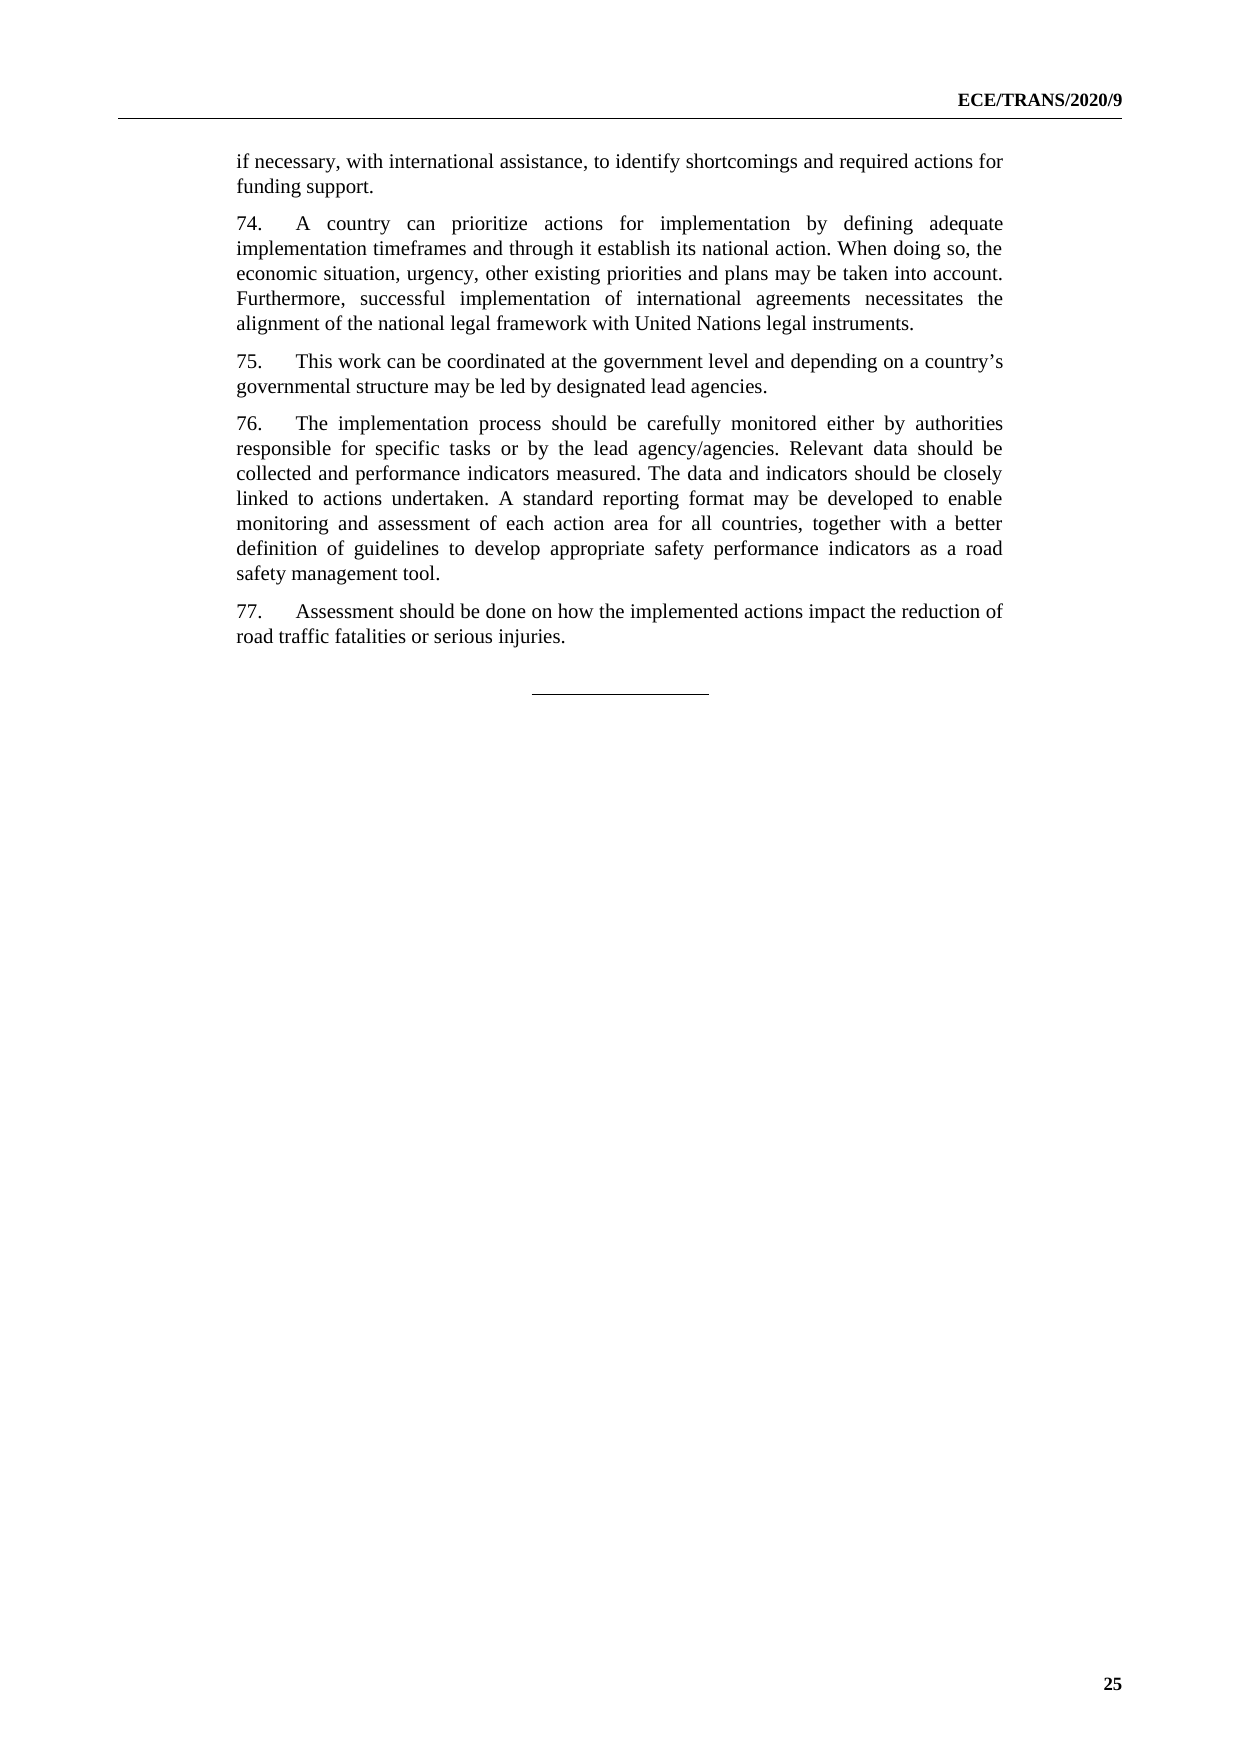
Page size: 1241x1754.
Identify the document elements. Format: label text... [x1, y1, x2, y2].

text 76. The implementation process should be carefully monitored either by authorities responsible for specific tasks or by the lead agency/agencies. Relevant data should be collected and performance indicators measured. The data and indicators should be closely linked to actions undertaken. A standard reporting format may be developed to enable monitoring and assessment of each action area for all countries, together with a better definition of guidelines to develop appropriate safety performance indicators as a road safety management tool. [236, 410, 1004, 585]
text 75. This work can be coordinated at the government level and depending on a country’s governmental structure may be led by designated lead agencies. [236, 348, 1004, 398]
text 74. A country can prioritize actions for implementation by defining adequate implementation timeframes and through it establish its national action. When doing so, the economic situation, urgency, other existing priorities and plans may be taken into account. Furthermore, successful implementation of international agreements necessitates the alignment of the national legal framework with United Nations legal instruments. [236, 210, 1004, 335]
text 77. Assessment should be done on how the implemented actions impact the reduction of road traffic fatalities or serious injuries. [236, 598, 1004, 648]
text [236, 148, 1004, 198]
